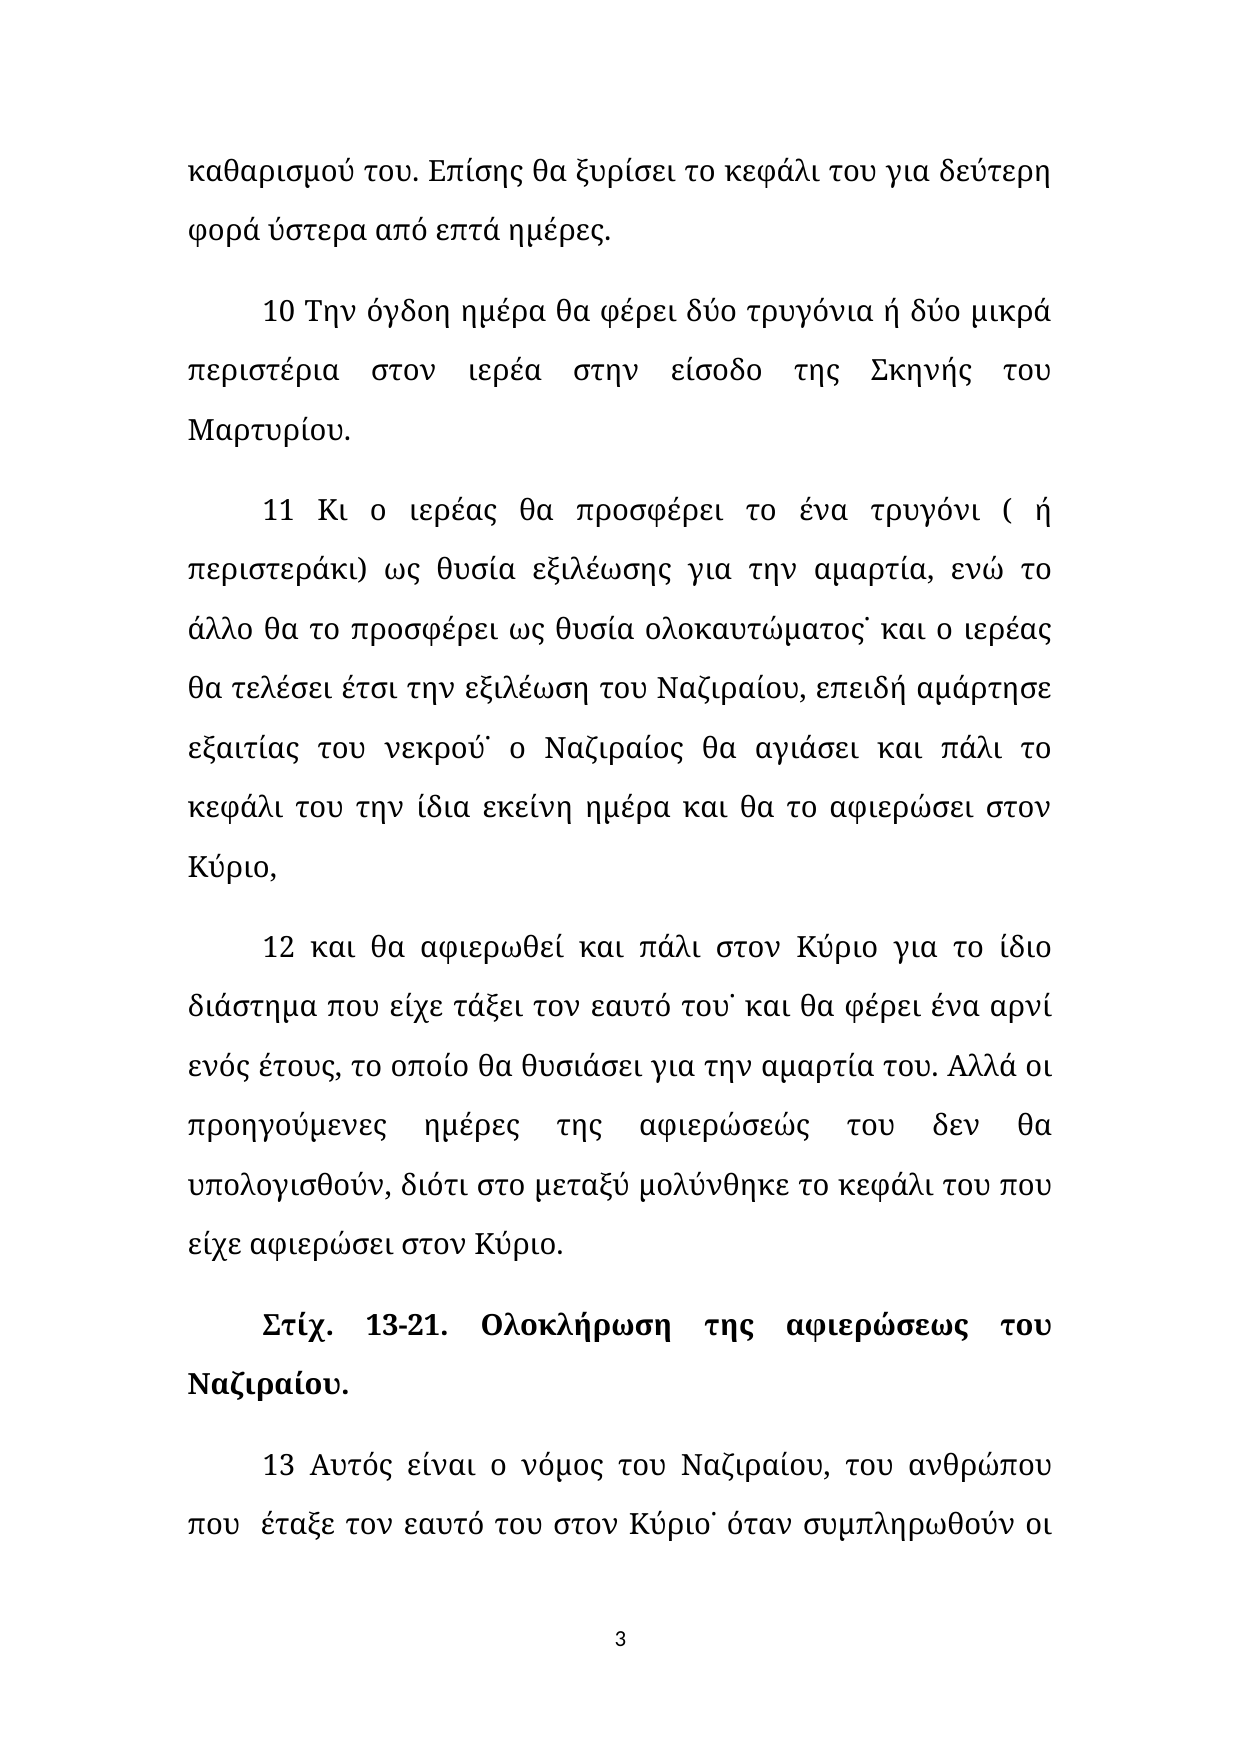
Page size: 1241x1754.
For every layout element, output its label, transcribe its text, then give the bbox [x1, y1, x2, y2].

text Στίχ. 13-21. Ολοκλήρωση της αφιερώσεως του Ναζιραίου. [187, 1304, 1053, 1403]
text 10 Την όγδοη ημέρα θα φέρει δύο τρυγόνια ή δύο μικρά περιστέρια στον ιερέα στην είσοδο της Σκηνής του Μαρτυρίου. [187, 290, 1053, 448]
text 11 Κι ο ιερέας θα προσφέρει το ένα τρυγόνι ( ή περιστεράκι) ως θυσία εξιλέωσης για την αμαρτία, ενώ το άλλο θα το προσφέρει ως θυσία ολοκαυτώματος˙ και ο ιερέας θα τελέσει έτσι την εξιλέωση του Ναζιραίου, επειδή αμάρτησε εξαιτίας του νεκρού˙ ο Ναζιραίος θα αγιάσει και πάλι το κεφάλι του την ίδια εκείνη ημέρα και θα το αφιερώσει στον Κύριο, [187, 489, 1053, 886]
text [187, 150, 1053, 249]
text 12 και θα αφιερωθεί και πάλι στον Κύριο για το ίδιο διάστημα που είχε τάξει τον εαυτό του˙ και θα φέρει ένα αρνί ενός έτους, το οποίο θα θυσιάσει για την αμαρτία του. Αλλά οι προηγούμενες ημέρες της αφιερώσεώς του δεν θα υπολογισθούν, διότι στο μεταξύ μολύνθηκε το κεφάλι του που είχε αφιερώσει στον Κύριο. [187, 926, 1053, 1263]
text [187, 1444, 1053, 1543]
